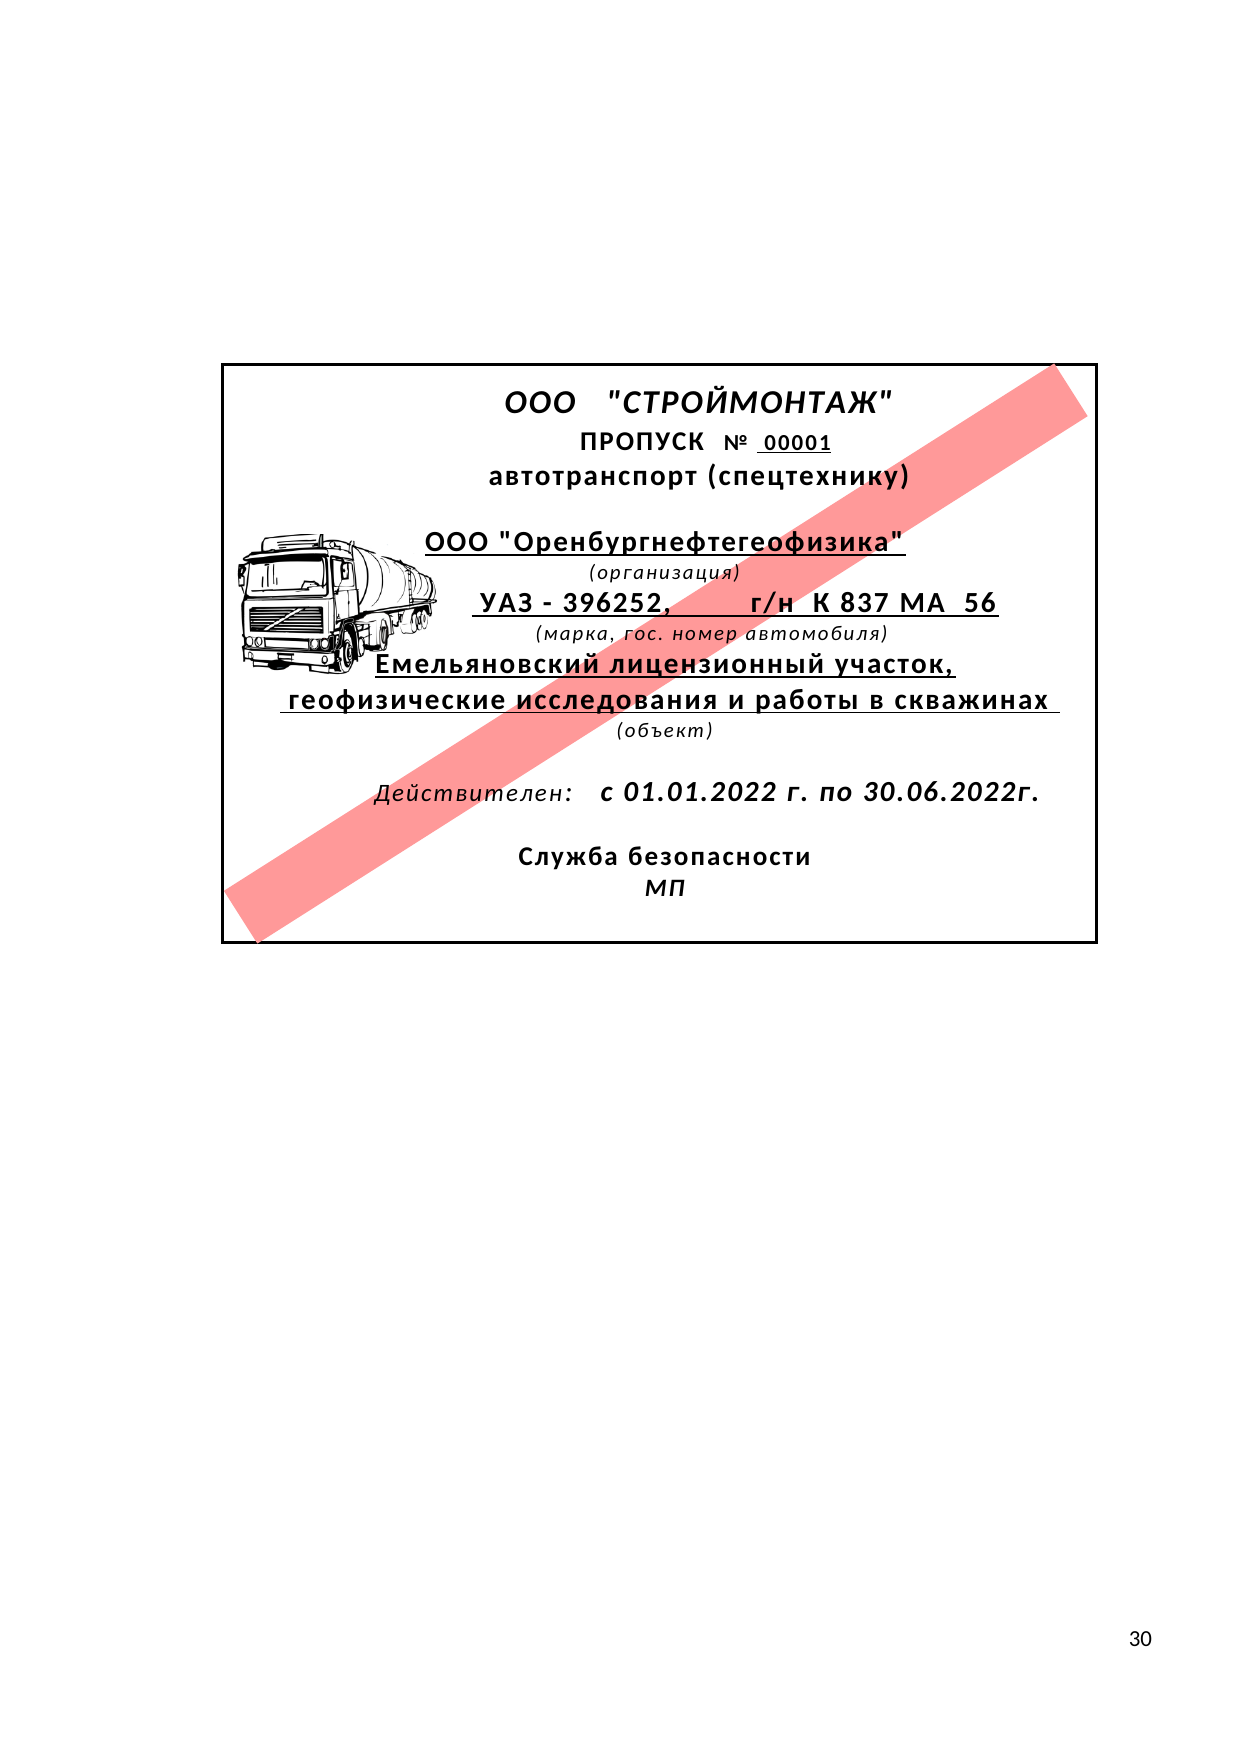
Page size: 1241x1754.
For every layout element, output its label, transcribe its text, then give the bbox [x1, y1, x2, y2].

text ООО "СТРОЙМОНТАЖ" [177, 381, 1152, 422]
text автотранспорт (спецтехнику) [177, 457, 1152, 493]
text ПРОПУСК № 00001 [177, 422, 1152, 457]
text (организация) [177, 559, 1152, 584]
text Служба безопасности [177, 839, 1152, 872]
text Действителен: с 01.01.2022 г. по 30.06.2022г. [177, 773, 1152, 808]
text ООО "Оренбургнефтегеофизика" [177, 523, 1152, 559]
text Емельяновский лицензионный участок, [177, 646, 1152, 681]
text геофизические исследования и работы в скважинах [177, 681, 1152, 717]
text МП [177, 872, 1152, 902]
text УАЗ - 396252, г/н К 837 МА 56 [177, 584, 1152, 620]
text (объект) [177, 717, 1152, 742]
text (марка, гос. номер автомобиля) [177, 620, 1152, 646]
